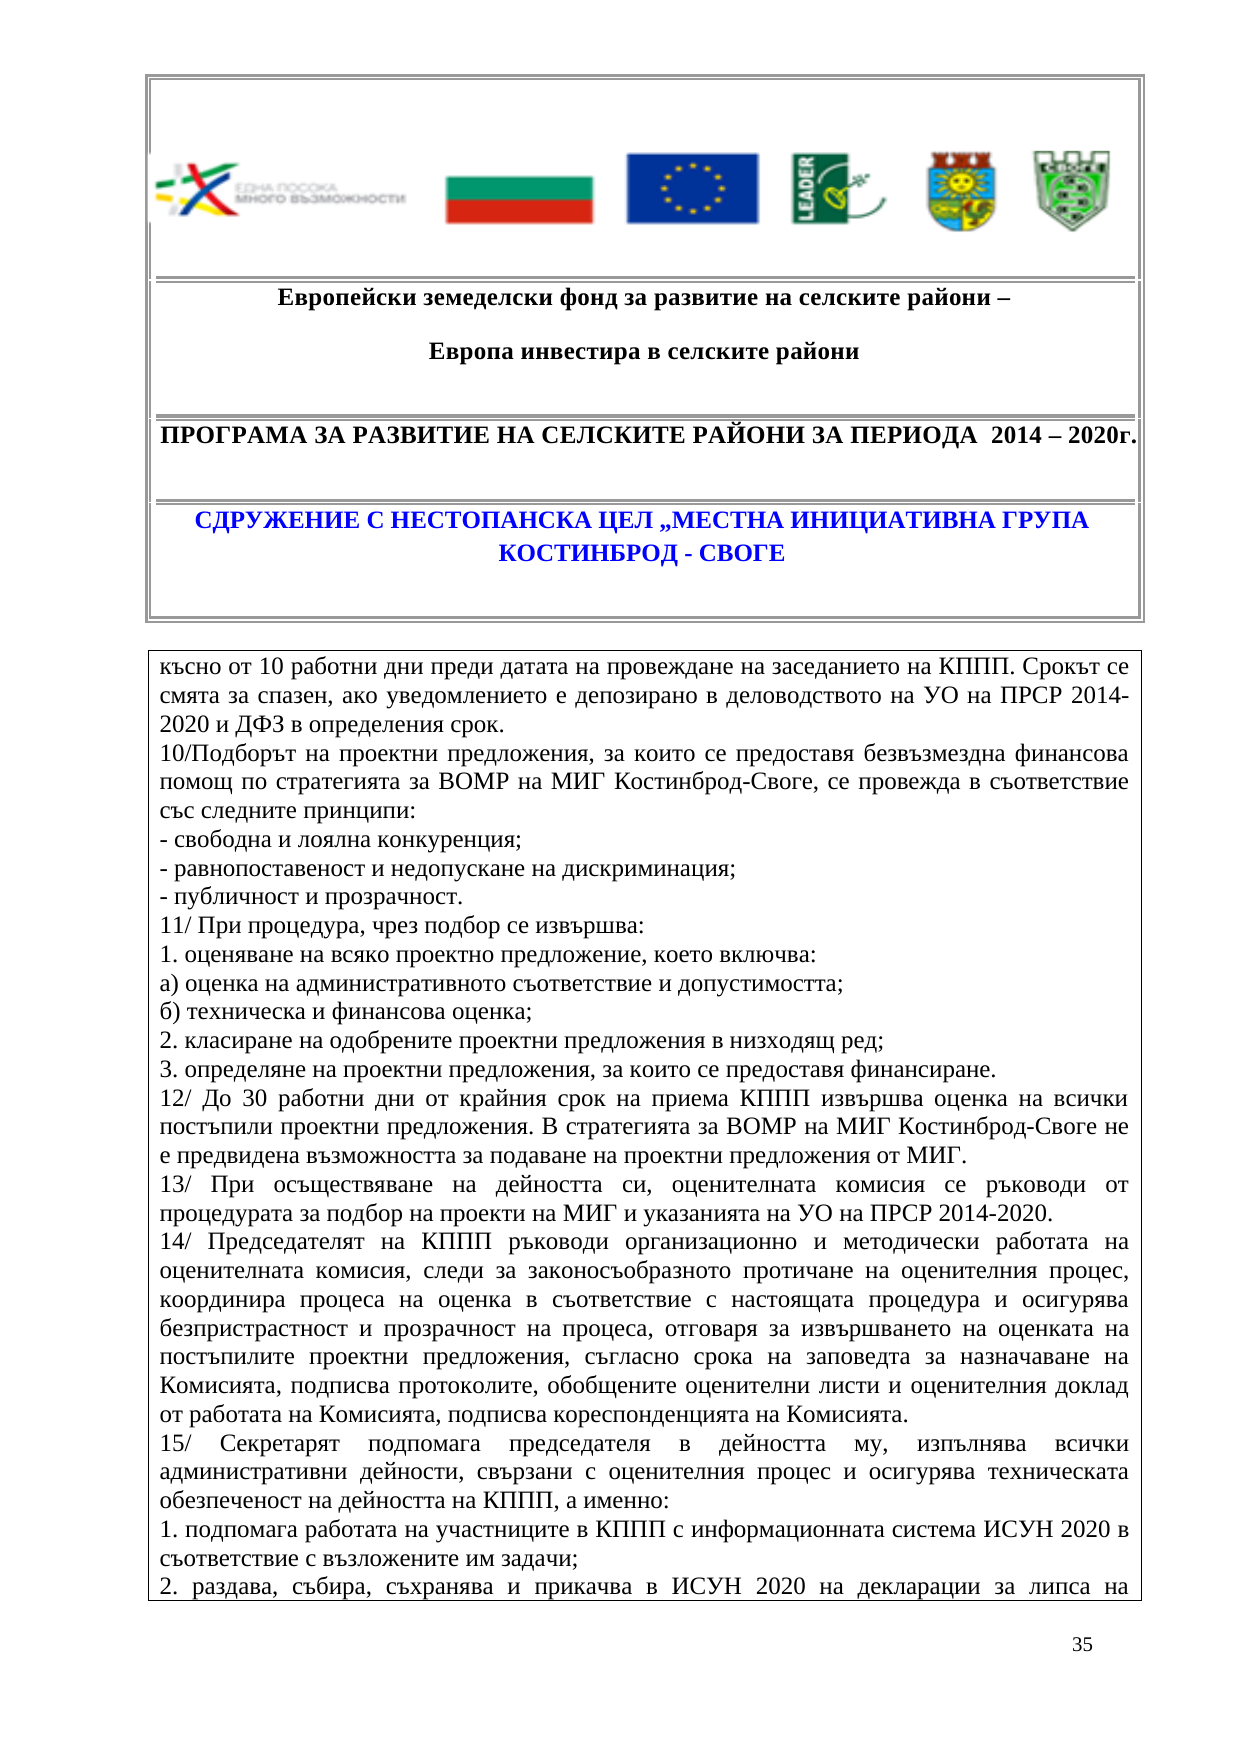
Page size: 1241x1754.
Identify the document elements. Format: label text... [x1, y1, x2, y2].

picture [147, 124, 1128, 244]
table_header 1/ Подбор на проектни предложения към стратегия за ВОМР се извършва от Комисия за подбор, назначена от МИГ съгласно разпоредбите на чл. 44, ал.1 на ПМС 161 от 4 юли 2016 г. Процесът по оценка на проектни предложения от МИГ се провежда в системата ИСУН 2020. Оценяват се само проектните предложения, подадени с квалифициран електронен подпис чрез системата ИСУН 2020. Комисията за подбор на проектни предложения, назначена от МИГ спазва Единна недискриминационна и прозрачна процедура за подбор на проекти. 2/ До три дни след крайния срок за подаването на проектните предложения Председателят на Управителния съвет на МИГ назначава със заповед Комисия за избор на проектни предложения. В заповедта се определят и правата на достъп до ИСУН за всеки член на КППП. 3/ Комисията за избор на проекти се назначава при спазване на следните принципи: 1. избягване на конфликт на интереси при избора на проекти; 2. гарантира, че поне 50 на сто от гласовете при решения за подбор са дадени от членове, които не са представители на публичния сектор; 3. резултатите от подбора се документират. 4/ Комисията за избор на проектни предложения е съставена от: председател без право на глас, секретар без право на глас, нечетен брой членове /не по-малко от трима/ с право на глас и резервни членове, които са не по-малко от трима. В работата на КППП могат да участват и наблюдатели по предложение на съответния УО. Членове на КППП могат да бъдат служители на МИГ, членовете на Общото събрание на МИГ и външни експерти. 5/ Делът на представителите на публичния сектор в комисията не може да превишава 50 на сто от имащите право на глас членове. 6/ Външните оценители се избират при спазване на разпоредбите на ПМС 162/5 юли 2016 г. 7/ Лицата в КППП трябва да притежават необходимата квалификация и професионална компетентност за изпълнение на задачите, възложени им със Заповедта за назначаване. 8/ Лицата от КППП е необходимо да изпълняват условията на чл. 16, ал. 2 и 3 от ПМС № 162/5 юли 2016. В хода на оценителния процес по аналогия се спазват и ал. 4-9 на чл.16 от ПМС № 162/5 юли 2016 г. Всички членове на КППП подписват декларация относно изпълнението на тези условия и обстоятелства. При възникване на някое от тези обстоятелства в хода на провеждане на процедурата по оценяване, участниците незабавно писмено информират за това Председателя на УС. В случаите на неизпълнение на някое от условията, съответното лице се отстранява от оценителния процес. 9/ Председателят на УС на МИГ уведомява писмено УО на ПРСР 2014-2020 и ДФЗ не по-късно от 10 работни дни преди датата на провеждане на заседанието на КППП. Срокът се смята за спазен, ако уведомлението е депозирано в деловодството на УО на ПРСР 2014-2020 и ДФЗ в определения срок. 10/Подборът на проектни предложения, за които се предоставя безвъзмездна финансова помощ по стратегията за ВОМР на МИГ Костинброд-Своге, се провежда в съответствие със следните принципи: - свободна и лоялна конкуренция; - равнопоставеност и недопускане на дискриминация; - публичност и прозрачност. 11/ При процедура, чрез подбор се извършва: 1. оценяване на всяко проектно предложение, което включва: а) оценка на административното съответствие и допустимостта; б) техническа и финансова оценка; 2. класиране на одобрените проектни предложения в низходящ ред; 3. определяне на проектни предложения, за които се предоставя финансиране. 12/ До 30 работни дни от крайния срок на приема КППП извършва оценка на всички постъпили проектни предложения. В стратегията за ВОМР на МИГ Костинброд-Своге не е предвидена възможността за подаване на проектни предложения от МИГ. 13/ При осъществяване на дейността си, оценителната комисия се ръководи от процедурата за подбор на проекти на МИГ и указанията на УО на ПРСР 2014-2020. 14/ Председателят на КППП ръководи организационно и методически работата на оценителната комисия, следи за законосъобразното протичане на оценителния процес, координира процеса на оценка в съответствие с настоящата процедура и осигурява безпристрастност и прозрачност на процеса, отговаря за извършването на оценката на постъпилите проектни предложения, съгласно срока на заповедта за назначаване на Комисията, подписва протоколите, обобщените оценителни листи и оценителния доклад от работата на Комисията, подписва кореспонденцията на Комисията. 15/ Секретарят подпомага председателя в дейността му, изпълнява всички административни дейности, свързани с оценителния процес и осигурява техническата обезпеченост на дейността на КППП, а именно: 1. подпомага работата на участниците в КППП с информационната система ИСУН 2020 в съответствие с възложените им задачи; 2. раздава, събира, съхранява и прикачва в ИСУН 2020 на декларации за липса на конфликт на интереси и поверителност от всички лица, включени в оценителната комисия; 3. води протоколи от заседанията на КППП, отговаря за изготвяне, изпращане, съхранение на писма до/от кандидати и всякаква друга кореспонденция и документация, свързана с оценката; 4. комплектува документация, свързана с оценителния процес, като протоколи от заседания, приложения към оценителния доклад и други документи; 5. подписва протоколите, таблиците за обобщена оценка и оценителния доклад от работата на Комисията; 6. отбелязва присъствието на заседанията в присъствените листове и протоколите и изготвяне на оценителния доклад и неговите приложения; 7. оказва съдействие на председателя на КППП при изготвяне на оценителния доклад 16/ Членовете на КППП са длъжни да: 1. разгледат постъпилите проекти предложения и извършат оценка за административно съответствие и допустимост и техническа оценка, в съответствие с условията и критериите, описани и одобрени в Насоките за кандидатстване по всяка мярка; 2. подписват протоколите от отделните етапи на проверка/оценка, попълват контролни листи за проверка за административно съответствие и допустимост на проектите, таблици и доклади за обобщена и индивидуална техническа оценка и обоснованост на разходите, както и подписват оценителния доклад от работата на Комисията; 3. Лицата от КППП е необходимо да изпълняват условията на чл. 16, ал. 2 и 3 от ПМС 162/5 юли 2016. В хода на оценителния процес по аналогия се спазват и ал. 4-9 на чл.16 от ПМС 162/5 юли 2016 г. Членовете на КППП подписват декларации за изпълнение на тези условия. 17/ Когато при оценката се установи липса на документи и/или друга нередовност, комисията изпраща на кандидата уведомление за установените нередовности и определя разумен срок за тяхното отстраняване, който не може да бъде по-кратък от една седмица. Уведомлението съдържа и информация, че неотстраняването на нередовностите в срок може да доведе до прекратяване на производството по отношение на кандидата. Отстраняването на нередовностите не може да води до подобряване на качеството на проектното предложение. 18/ Оценка се извършва в ИСУН 2020. 19/ МИГ прилага за всяка процедура за подбор на проекти Критерии и методология за оценка на проектните предложения, включени в стратегията за ВОМР, Критериите и методологията за оценка на проектните предложения се изготвят в съответствие с избраните мерки/операции в стратегията за ВОМР и включват два раздела: - Раздел I: Критерии за административно съответствие и допустимост; разделът включва две подраздела: Подраздел I: Критерии за административно съответствие; Подраздел II: Критерии за допустимост; Подраздел II включва задължително секции: Критерии за допустимост на кандидата и Критерии за допустимост на проекта; - Раздел II: Критерии за техническа и финансова оценка. Критериите за техническа оценка на проектите са част от одобрената стратегия за ВОМР. [149, 651, 1141, 1600]
